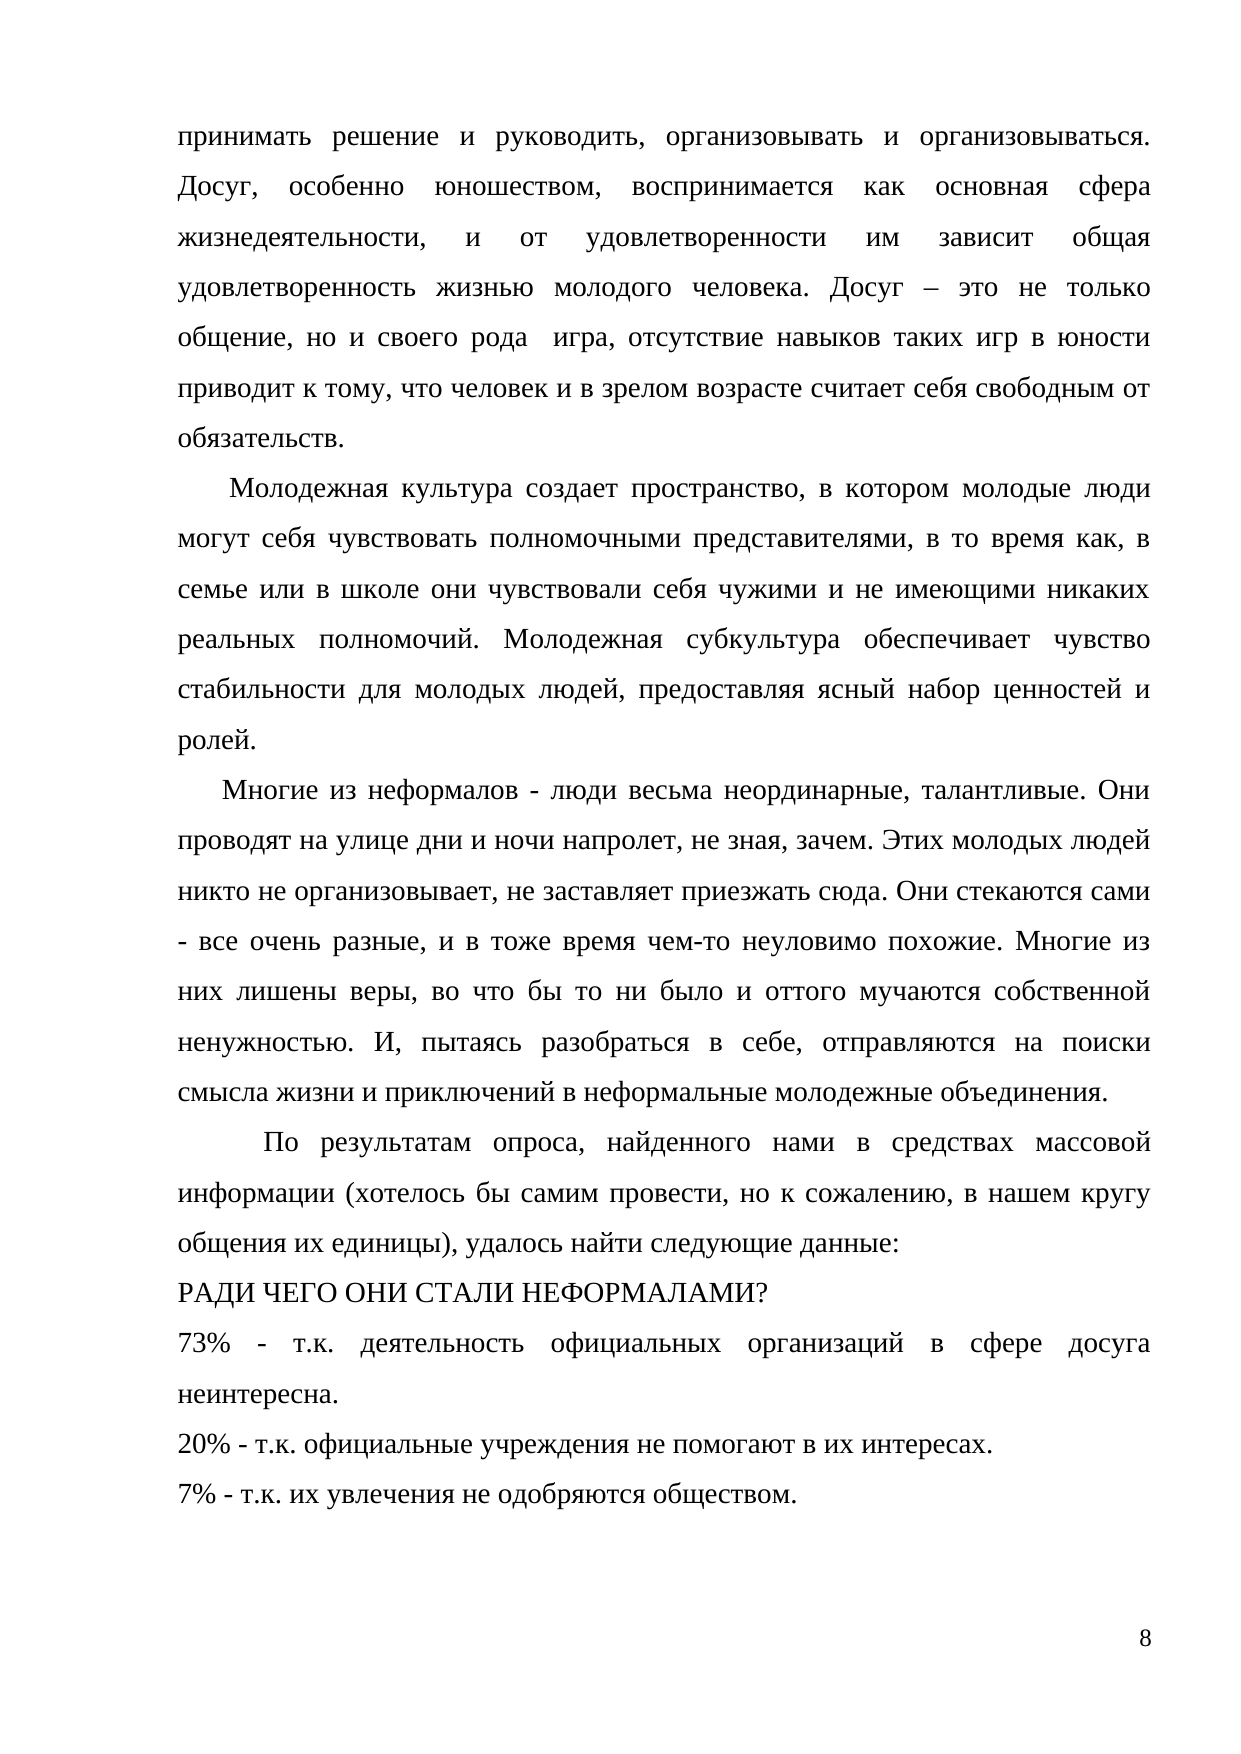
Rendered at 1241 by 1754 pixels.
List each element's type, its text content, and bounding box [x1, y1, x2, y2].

text 73% - т.к. деятельность официальных организаций в сфере досуга неинтересна. [177, 1326, 1152, 1409]
text Молодежная культура создает пространство, в котором молодые люди могут себя чувствовать полномочными представителями, в то время как, в семье или в школе они чувствовали себя чужими и не имеющими никаких реальных полномочий. Молодежная субкультура обеспечивает чувство стабильности для молодых людей, предоставляя ясный набор ценностей и ролей. [177, 470, 1152, 755]
text РАДИ ЧЕГО ОНИ СТАЛИ НЕФОРМАЛАМИ? [177, 1275, 1152, 1309]
text 7% - т.к. их увлечения не одобряются обществом. [177, 1477, 1152, 1510]
text Многие из неформалов - люди весьма неординарные, талантливые. Они проводят на улице дни и ночи напролет, не зная, зачем. Этих молодых людей никто не организовывает, не заставляет приезжать сюда. Они стекаются сами - все очень разные, и в тоже время чем-то неуловимо похожие. Многие из них лишены веры, во что бы то ни было и оттого мучаются собственной ненужностью. И, пытаясь разобраться в себе, отправляются на поиски смысла жизни и приключений в неформальные молодежные объединения. [177, 772, 1152, 1108]
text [177, 118, 1152, 453]
text 20% - т.к. официальные учреждения не помогают в их интересах. [177, 1426, 1152, 1460]
text По результатам опроса, найденного нами в средствах массовой информации (хотелось бы самим провести, но к сожалению, в нашем кругу общения их единицы), удалось найти следующие данные: [177, 1124, 1152, 1258]
